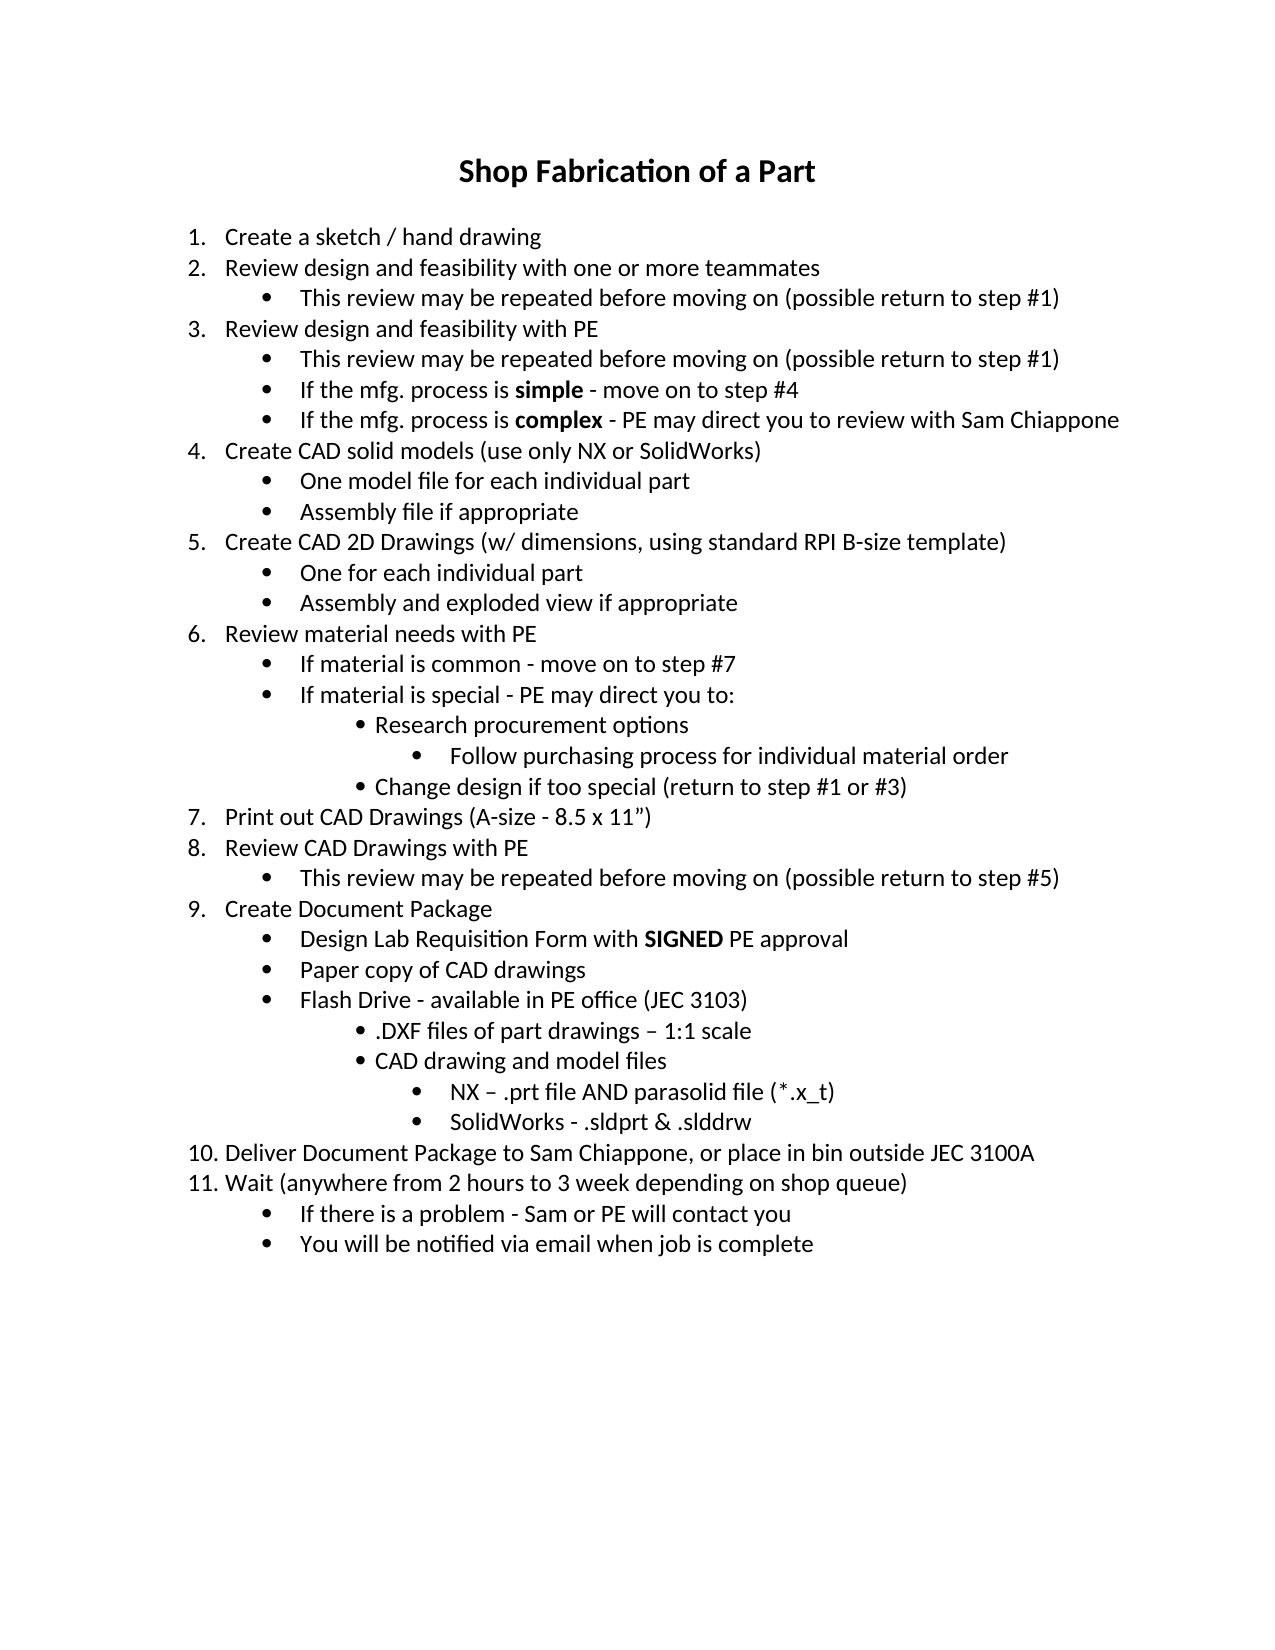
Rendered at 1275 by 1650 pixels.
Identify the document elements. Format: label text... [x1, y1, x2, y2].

list Review material needs with PE [187, 618, 1125, 648]
list Review design and feasibility with one or more teammates [187, 252, 1125, 282]
list This review may be repeated before moving on (possible return to step #5) [262, 862, 1125, 893]
list Wait (anywhere from 2 hours to 3 week depending on shop queue) [187, 1167, 1125, 1198]
list Assembly and exploded view if appropriate [262, 587, 1125, 618]
list CAD drawing and model files [356, 1045, 1125, 1076]
list If the mfg. process is complex - PE may direct you to review with Sam Chiappone [262, 404, 1125, 435]
list If the mfg. process is simple - move on to step #4 [262, 374, 1125, 404]
list .DXF files of part drawings – 1:1 scale [356, 1015, 1125, 1045]
list Paper copy of CAD drawings [262, 954, 1125, 984]
list SolidWorks - .sldprt & .slddrw [412, 1106, 1125, 1137]
list Deliver Document Package to Sam Chiappone, or place in bin outside JEC 3100A [187, 1137, 1125, 1167]
list Print out CAD Drawings (A-size - 8.5 x 11”) [187, 801, 1125, 832]
list If material is common - move on to step #7 [262, 648, 1125, 679]
list This review may be repeated before moving on (possible return to step #1) [262, 343, 1125, 374]
list This review may be repeated before moving on (possible return to step #1) [262, 282, 1125, 313]
list Review CAD Drawings with PE [187, 832, 1125, 862]
list Flash Drive - available in PE office (JEC 3103) [262, 984, 1125, 1015]
list Review design and feasibility with PE [187, 313, 1125, 343]
list Follow purchasing process for individual material order [412, 740, 1125, 771]
list If material is special - PE may direct you to: [262, 679, 1125, 709]
list One model file for each individual part [262, 465, 1125, 496]
list You will be notified via email when job is complete [262, 1228, 1125, 1259]
list If there is a problem - Sam or PE will contact you [262, 1198, 1125, 1228]
list Research procurement options [356, 709, 1125, 740]
list Create a sketch / hand drawing [187, 221, 1125, 252]
list NX – .prt file AND parasolid file (*.x_t) [412, 1076, 1125, 1106]
list Assembly file if appropriate [262, 496, 1125, 526]
list Create CAD solid models (use only NX or SolidWorks) [187, 435, 1125, 465]
list One for each individual part [262, 557, 1125, 587]
list Design Lab Requisition Form with SIGNED PE approval [262, 923, 1125, 954]
list Create Document Package [187, 893, 1125, 923]
list Change design if too special (return to step #1 or #3) [356, 771, 1125, 801]
text Shop Fabrication of a Part [150, 150, 1125, 191]
list Create CAD 2D Drawings (w/ dimensions, using standard RPI B-size template) [187, 526, 1125, 557]
